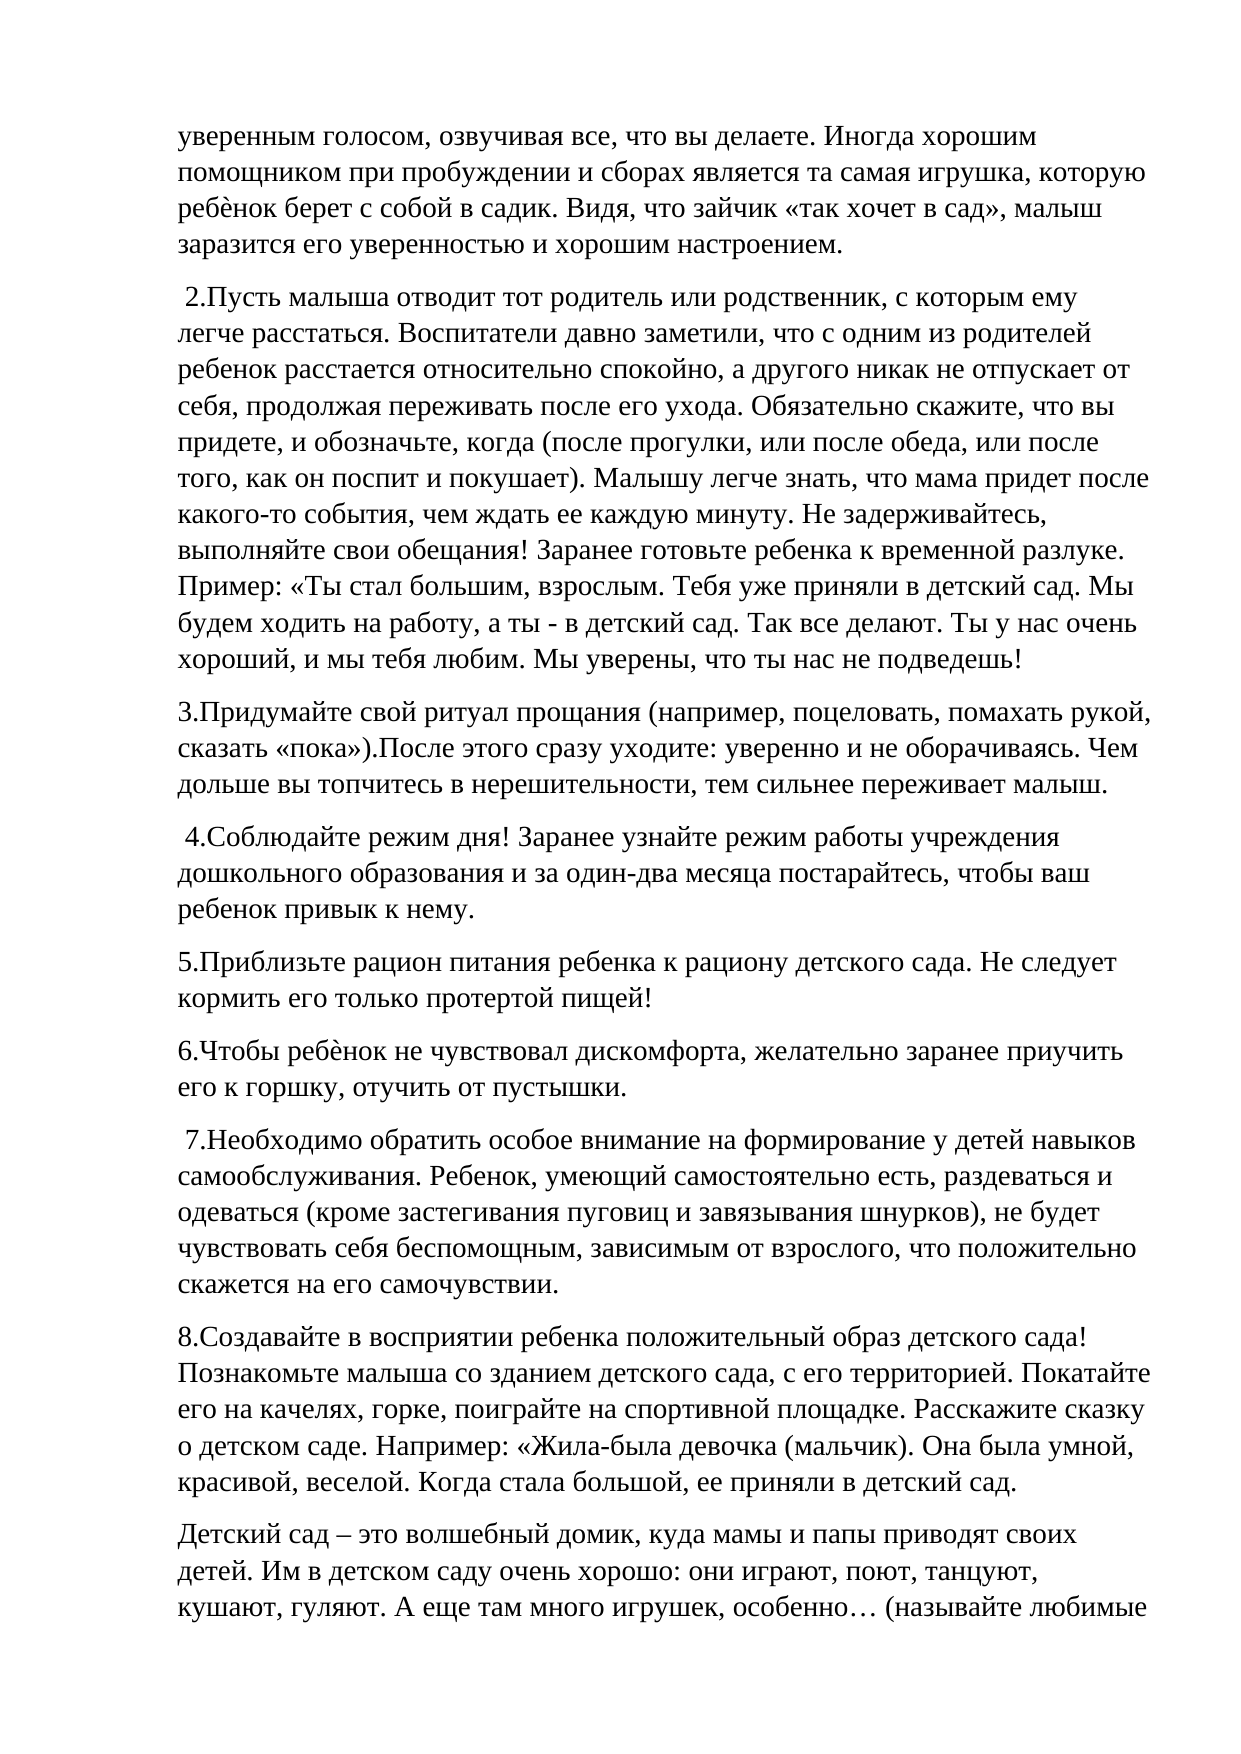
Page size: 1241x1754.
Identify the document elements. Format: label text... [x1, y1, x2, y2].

text 4.Соблюдайте режим дня! Заранее узнайте режим работы учреждения дошкольного образования и за один-два месяца постарайтесь, чтобы ваш ребенок привык к нему. [177, 819, 1152, 924]
text 5.Приблизьте рацион питания ребенка к рациону детского сада. Не следует кормить его только протертой пищей! [177, 944, 1152, 1013]
text 6.Чтобы ребѐнок не чувствовал дискомфорта, желательно заранее приучить его к горшку, отучить от пустышки. [177, 1033, 1152, 1102]
text 2.Пусть малыша отводит тот родитель или родственник, с которым ему легче расстаться. Воспитатели давно заметили, что с одним из родителей ребенок расстается относительно спокойно, а другого никак не отпускает от себя, продолжая переживать после его ухода. Обязательно скажите, что вы придете, и обозначьте, когда (после прогулки, или после обеда, или после того, как он поспит и покушает). Малышу легче знать, что мама придет после какого-то события, чем ждать ее каждую минуту. Не задерживайтесь, выполняйте свои обещания! Заранее готовьте ребенка к временной разлуке. Пример: «Ты стал большим, взрослым. Тебя уже приняли в детский сад. Мы будем ходить на работу, а ты - в детский сад. Так все делают. Ты у нас очень хороший, и мы тебя любим. Мы уверены, что ты нас не подведешь! [177, 279, 1152, 674]
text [177, 118, 1152, 260]
text 7.Необходимо обратить особое внимание на формирование у детей навыков самообслуживания. Ребенок, умеющий самостоятельно есть, раздеваться и одеваться (кроме застегивания пуговиц и завязывания шнурков), не будет чувствовать себя беспомощным, зависимым от взрослого, что положительно скажется на его самочувствии. [177, 1122, 1152, 1300]
text 3.Придумайте свой ритуал прощания (например, поцеловать, помахать рукой, сказать «пока»).После этого сразу уходите: уверенно и не оборачиваясь. Чем дольше вы топчитесь в нерешительности, тем сильнее переживает малыш. [177, 694, 1152, 799]
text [177, 1517, 1152, 1622]
text 8.Создавайте в восприятии ребенка положительный образ детского сада! Познакомьте малыша со зданием детского сада, с его территорией. Покатайте его на качелях, горке, поиграйте на спортивной площадке. Расскажите сказку о детском саде. Например: «Жила-была девочка (мальчик). Она была умной, красивой, веселой. Когда стала большой, ее приняли в детский сад. [177, 1319, 1152, 1497]
